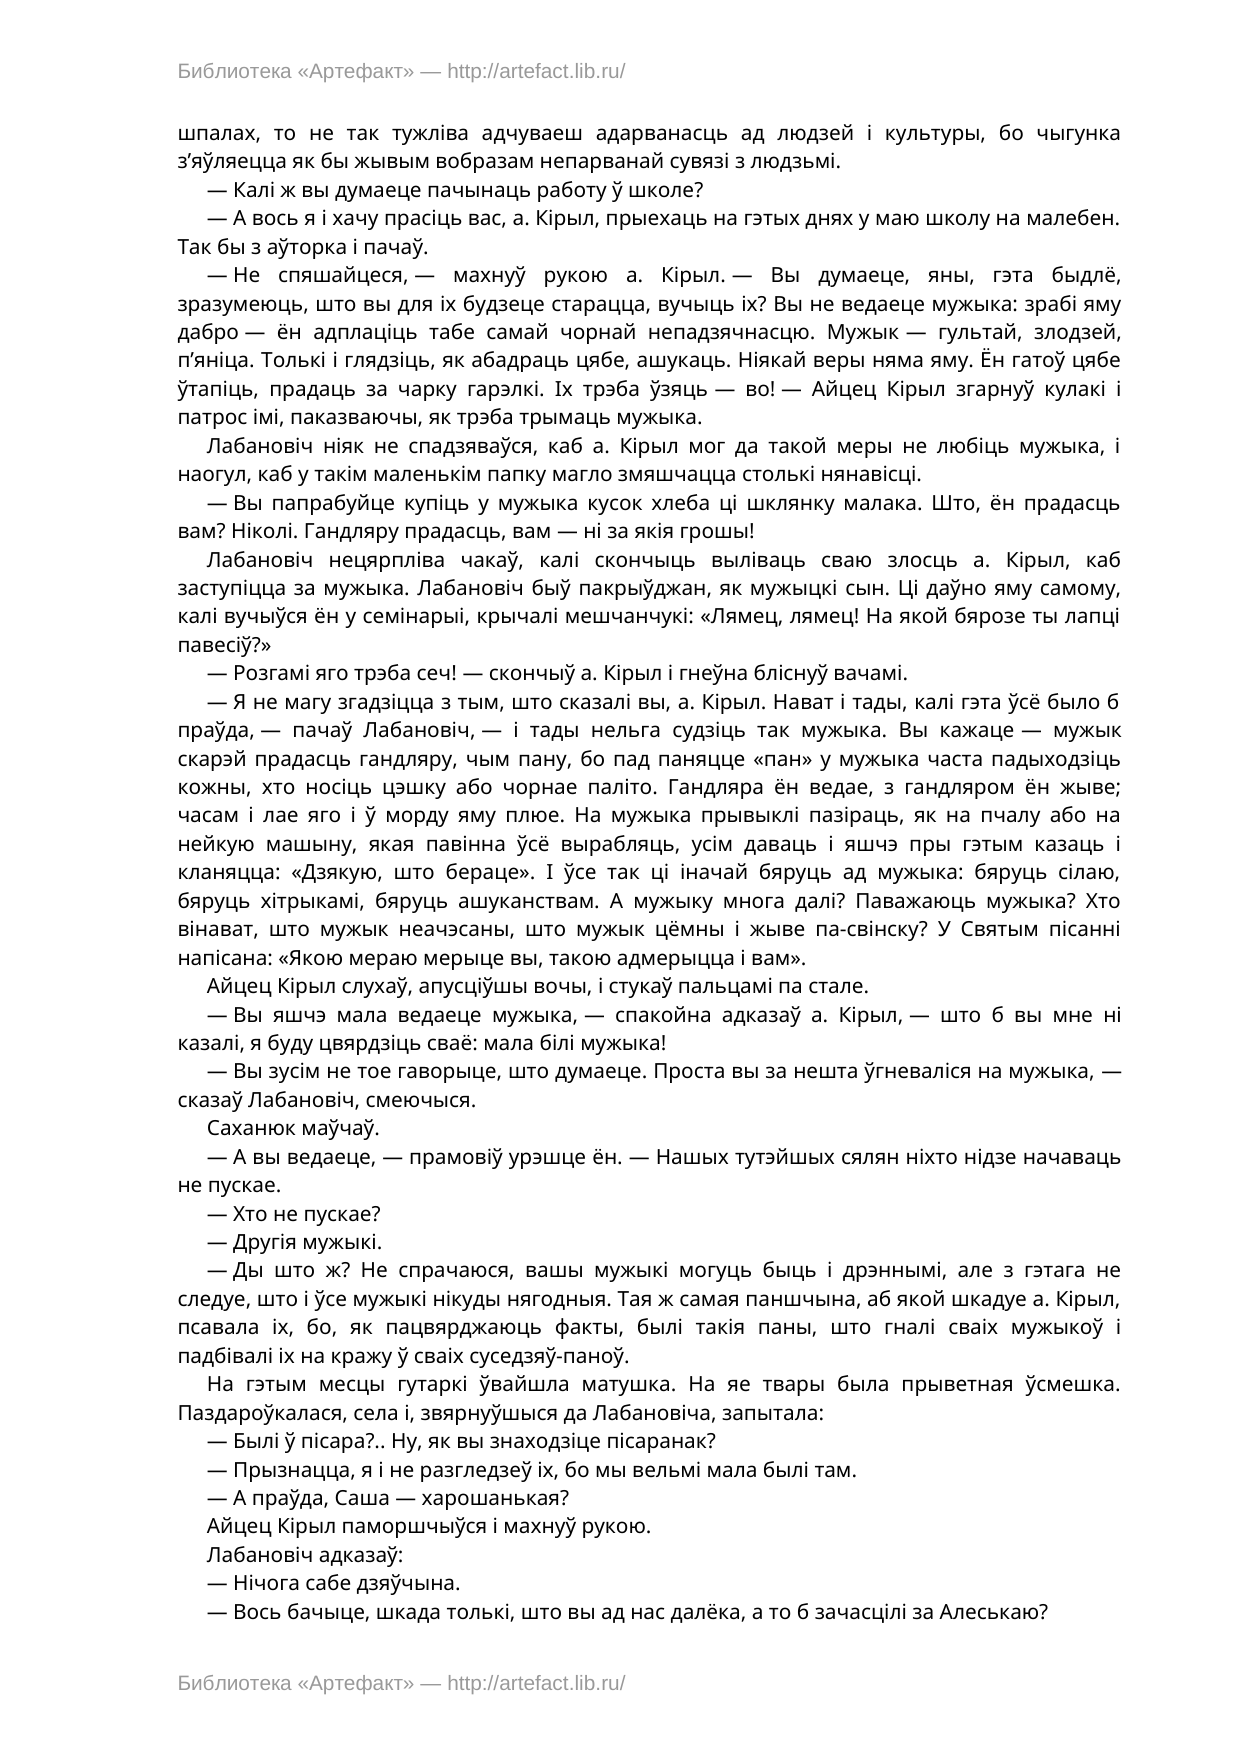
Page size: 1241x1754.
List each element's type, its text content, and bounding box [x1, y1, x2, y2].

text — Нічога сабе дзяўчына. [177, 1568, 1122, 1597]
text — Розгамі яго трэба сеч! — скончыў а. Кірыл і гнеўна бліснуў вачамі. [177, 658, 1122, 687]
text Саханюк маўчаў. [177, 1113, 1122, 1142]
text — Не спяшайцеся, — махнуў рукою а. Кірыл. — Вы думаеце, яны, гэта быдлё, зразумеюць, што вы для іх будзеце старацца, вучыць іх? Вы не ведаеце мужыка: зрабі яму дабро — ён адплаціць табе самай чорнай непадзячнасцю. Мужык — гультай, злодзей, п’яніца. Толькі і глядзіць, як абадраць цябе, ашукаць. Ніякай веры няма яму. Ён гатоў цябе ўтапіць, прадаць за чарку гарэлкі. Іх трэба ўзяць — во! — Айцец Кірыл згарнуў кулакі і патрос імі, паказваючы, як трэба трымаць мужыка. [177, 260, 1122, 431]
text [177, 118, 1122, 175]
text — Калі ж вы думаеце пачынаць работу ў школе? [177, 175, 1122, 203]
text — А праўда, Саша — харошанькая? [177, 1483, 1122, 1512]
text — Вось бачыце, шкада толькі, што вы ад нас далёка, а то б зачасцілі за Алеськаю? [177, 1597, 1122, 1625]
text На гэтым месцы гутаркі ўвайшла матушка. На яе твары была прыветная ўсмешка. Паздароўкалася, села і, звярнуўшыся да Лабановіча, запытала: [177, 1369, 1122, 1426]
text — Другія мужыкі. [177, 1227, 1122, 1256]
text Айцец Кірыл паморшчыўся і махнуў рукою. [177, 1512, 1122, 1540]
text Лабановіч ніяк не спадзяваўся, каб а. Кірыл мог да такой меры не любіць мужыка, і наогул, каб у такім маленькім папку магло змяшчацца столькі нянавісці. [177, 431, 1122, 488]
text — Былі ў пісара?.. Ну, як вы знаходзіце пісаранак? [177, 1426, 1122, 1455]
text Лабановіч нецярпліва чакаў, калі скончыць выліваць сваю злосць а. Кірыл, каб заступіцца за мужыка. Лабановіч быў пакрыўджан, як мужыцкі сын. Ці даўно яму самому, калі вучыўся ён у семінарыі, крычалі мешчанчукі: «Лямец, лямец! На якой бярозе ты лапці павесіў?» [177, 545, 1122, 658]
text — Хто не пускае? [177, 1199, 1122, 1227]
text — А вы ведаеце, — прамовіў урэшце ён. — Нашых тутэйшых сялян ніхто нідзе начаваць не пускае. [177, 1142, 1122, 1199]
text — Я не магу згадзіцца з тым, што сказалі вы, а. Кірыл. Нават і тады, калі гэта ўсё было б праўда, — пачаў Лабановіч, — і тады нельга судзіць так мужыка. Вы кажаце — мужык скарэй прадасць гандляру, чым пану, бо пад паняцце «пан» у мужыка часта падыходзіць кожны, хто носіць цэшку або чорнае паліто. Гандляра ён ведае, з гандляром ён жыве; часам і лае яго і ў морду яму плюе. На мужыка прывыклі пазіраць, як на пчалу або на нейкую машыну, якая павінна ўсё вырабляць, усім даваць і яшчэ пры гэтым казаць і кланяцца: «Дзякую, што бераце». І ўсе так ці іначай бяруць ад мужыка: бяруць сілаю, бяруць хітрыкамі, бяруць ашуканствам. А мужыку многа далі? Паважаюць мужыка? Хто вінават, што мужык неачэсаны, што мужык цёмны і жыве па-свінску? У Святым пісанні напісана: «Якою мераю мерыце вы, такою адмерыцца і вам». [177, 687, 1122, 971]
text — Ды што ж? Не спрачаюся, вашы мужыкі могуць быць і дрэннымі, але з гэтага не следуе, што і ўсе мужыкі нікуды нягодныя. Тая ж самая паншчына, аб якой шкадуе а. Кірыл, псавала іх, бо, як пацвярджаюць факты, былі такія паны, што гналі сваіх мужыкоў і падбівалі іх на кражу ў сваіх суседзяў-паноў. [177, 1256, 1122, 1369]
text Лабановіч адказаў: [177, 1540, 1122, 1568]
text — Вы яшчэ мала ведаеце мужыка, — спакойна адказаў а. Кірыл, — што б вы мне ні казалі, я буду цвярдзіць сваё: мала білі мужыка! [177, 1000, 1122, 1057]
text — Вы папрабуйце купіць у мужыка кусок хлеба ці шклянку малака. Што, ён прадасць вам? Ніколі. Гандляру прадасць, вам — ні за якія грошы! [177, 488, 1122, 545]
text — А вось я і хачу прасіць вас, а. Кірыл, прыехаць на гэтых днях у маю школу на малебен. Так бы з аўторка і пачаў. [177, 203, 1122, 260]
text — Прызнацца, я і не разгледзеў іх, бо мы вельмі мала былі там. [177, 1455, 1122, 1483]
text Айцец Кірыл слухаў, апусціўшы вочы, і стукаў пальцамі па стале. [177, 971, 1122, 1000]
text — Вы зусім не тое гаворыце, што думаеце. Проста вы за нешта ўгневаліся на мужыка, — сказаў Лабановіч, смеючыся. [177, 1057, 1122, 1113]
